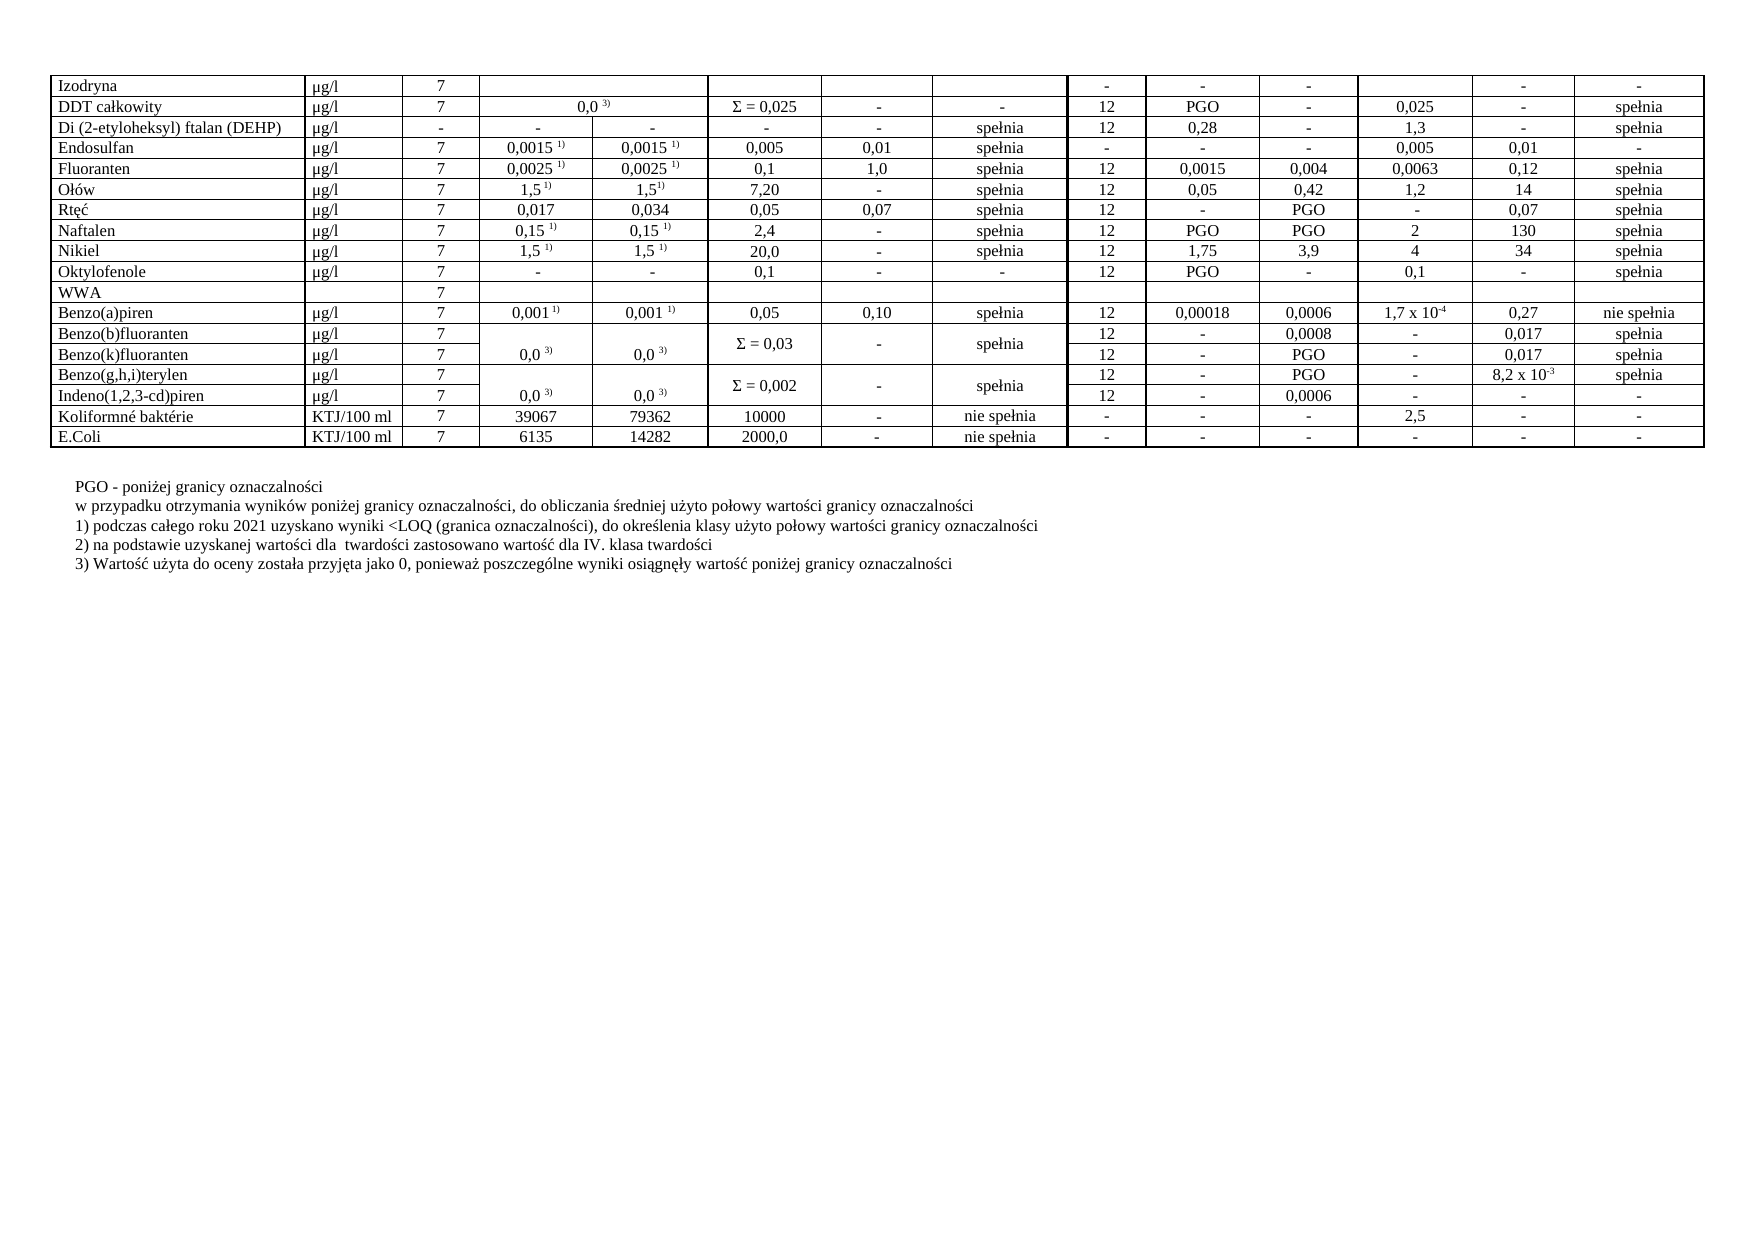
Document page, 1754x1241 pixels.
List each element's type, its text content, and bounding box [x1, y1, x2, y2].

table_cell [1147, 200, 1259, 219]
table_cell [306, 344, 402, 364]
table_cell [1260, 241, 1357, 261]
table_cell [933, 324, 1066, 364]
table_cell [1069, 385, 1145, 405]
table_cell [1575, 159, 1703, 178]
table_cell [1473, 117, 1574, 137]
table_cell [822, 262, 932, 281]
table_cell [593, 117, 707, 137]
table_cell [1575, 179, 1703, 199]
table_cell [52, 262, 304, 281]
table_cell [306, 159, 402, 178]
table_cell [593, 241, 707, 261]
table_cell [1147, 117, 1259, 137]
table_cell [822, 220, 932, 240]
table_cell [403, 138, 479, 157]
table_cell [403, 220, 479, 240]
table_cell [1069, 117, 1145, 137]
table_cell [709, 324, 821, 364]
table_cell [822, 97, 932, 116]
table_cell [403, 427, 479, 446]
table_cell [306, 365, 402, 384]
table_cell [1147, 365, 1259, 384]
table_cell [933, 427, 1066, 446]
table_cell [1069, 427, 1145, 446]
text PGO - poniżej granicy oznaczalności [75, 477, 1679, 496]
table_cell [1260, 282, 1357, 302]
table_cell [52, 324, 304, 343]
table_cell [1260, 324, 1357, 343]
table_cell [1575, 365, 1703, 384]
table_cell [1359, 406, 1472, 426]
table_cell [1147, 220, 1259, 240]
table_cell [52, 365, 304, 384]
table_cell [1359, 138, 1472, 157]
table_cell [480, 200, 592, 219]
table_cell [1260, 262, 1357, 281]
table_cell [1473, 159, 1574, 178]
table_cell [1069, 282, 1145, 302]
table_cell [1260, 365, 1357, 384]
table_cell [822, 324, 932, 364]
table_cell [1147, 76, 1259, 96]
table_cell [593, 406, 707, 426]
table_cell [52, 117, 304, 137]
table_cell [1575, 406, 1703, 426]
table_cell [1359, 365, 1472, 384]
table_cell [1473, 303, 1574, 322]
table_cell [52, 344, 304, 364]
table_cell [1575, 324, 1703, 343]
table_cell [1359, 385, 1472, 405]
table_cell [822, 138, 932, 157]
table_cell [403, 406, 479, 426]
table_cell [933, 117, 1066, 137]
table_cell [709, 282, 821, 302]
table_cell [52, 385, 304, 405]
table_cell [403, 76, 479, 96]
text 1) podczas całego roku 2021 uzyskano wyniki <LOQ (granica oznaczalności), do określenia klasy użyto połowy wartości granicy oznaczalności [75, 515, 1679, 534]
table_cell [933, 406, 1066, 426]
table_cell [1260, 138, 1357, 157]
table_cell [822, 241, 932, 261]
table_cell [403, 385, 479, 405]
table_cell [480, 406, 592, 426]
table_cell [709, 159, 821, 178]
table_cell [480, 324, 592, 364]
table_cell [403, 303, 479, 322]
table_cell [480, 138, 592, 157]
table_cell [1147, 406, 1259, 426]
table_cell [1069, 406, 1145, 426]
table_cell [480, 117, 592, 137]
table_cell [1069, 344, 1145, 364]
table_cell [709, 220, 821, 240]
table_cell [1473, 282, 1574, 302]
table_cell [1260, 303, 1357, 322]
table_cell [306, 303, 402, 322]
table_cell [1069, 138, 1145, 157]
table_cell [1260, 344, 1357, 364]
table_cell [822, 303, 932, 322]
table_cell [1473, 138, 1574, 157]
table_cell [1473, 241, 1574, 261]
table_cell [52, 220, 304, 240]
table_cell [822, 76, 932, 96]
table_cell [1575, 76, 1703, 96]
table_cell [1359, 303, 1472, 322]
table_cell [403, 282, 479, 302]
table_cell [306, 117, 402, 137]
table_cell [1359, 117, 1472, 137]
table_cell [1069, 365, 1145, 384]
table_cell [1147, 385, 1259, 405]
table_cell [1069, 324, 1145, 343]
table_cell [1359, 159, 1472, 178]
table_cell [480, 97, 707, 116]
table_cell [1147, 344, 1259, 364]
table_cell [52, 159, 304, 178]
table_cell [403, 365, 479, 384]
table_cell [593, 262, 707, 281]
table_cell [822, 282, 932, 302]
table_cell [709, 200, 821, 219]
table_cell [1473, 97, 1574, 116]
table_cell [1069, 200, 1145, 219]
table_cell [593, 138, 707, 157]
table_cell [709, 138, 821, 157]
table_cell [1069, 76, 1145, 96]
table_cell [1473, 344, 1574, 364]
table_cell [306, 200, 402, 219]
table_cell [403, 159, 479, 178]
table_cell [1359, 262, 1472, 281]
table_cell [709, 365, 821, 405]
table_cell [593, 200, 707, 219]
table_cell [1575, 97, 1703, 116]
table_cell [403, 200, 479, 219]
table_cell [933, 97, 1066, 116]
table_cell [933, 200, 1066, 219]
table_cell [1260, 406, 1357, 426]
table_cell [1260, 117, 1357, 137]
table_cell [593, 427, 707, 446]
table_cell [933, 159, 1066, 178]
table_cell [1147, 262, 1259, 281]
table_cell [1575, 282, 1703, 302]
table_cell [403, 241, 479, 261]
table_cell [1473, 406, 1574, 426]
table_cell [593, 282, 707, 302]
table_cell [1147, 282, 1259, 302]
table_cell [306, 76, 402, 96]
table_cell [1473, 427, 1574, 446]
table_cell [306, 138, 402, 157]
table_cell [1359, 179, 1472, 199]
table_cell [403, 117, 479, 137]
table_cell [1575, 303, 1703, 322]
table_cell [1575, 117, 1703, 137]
text w przypadku otrzymania wyników poniżej granicy oznaczalności, do obliczania średniej użyto połowy wartości granicy oznaczalności [75, 496, 1679, 515]
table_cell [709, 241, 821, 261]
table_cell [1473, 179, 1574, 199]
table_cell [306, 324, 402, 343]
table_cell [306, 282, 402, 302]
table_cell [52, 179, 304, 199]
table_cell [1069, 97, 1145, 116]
text 3) Wartość użyta do oceny została przyjęta jako 0, ponieważ poszczególne wyniki osiągnęły wartość poniżej granicy oznaczalności [75, 554, 1679, 573]
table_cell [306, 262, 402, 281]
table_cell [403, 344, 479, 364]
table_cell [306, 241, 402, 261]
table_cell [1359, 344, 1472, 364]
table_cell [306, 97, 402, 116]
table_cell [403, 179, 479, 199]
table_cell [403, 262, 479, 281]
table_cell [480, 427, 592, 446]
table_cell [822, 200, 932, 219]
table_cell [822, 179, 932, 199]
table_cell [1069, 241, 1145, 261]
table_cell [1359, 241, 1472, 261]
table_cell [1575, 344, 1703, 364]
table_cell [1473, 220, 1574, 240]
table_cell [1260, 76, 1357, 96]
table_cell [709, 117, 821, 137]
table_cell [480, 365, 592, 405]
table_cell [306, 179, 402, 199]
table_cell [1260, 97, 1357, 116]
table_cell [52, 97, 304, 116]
text 2) na podstawie uzyskanej wartości dla twardości zastosowano wartość dla IV. klasa twardości [75, 534, 1679, 554]
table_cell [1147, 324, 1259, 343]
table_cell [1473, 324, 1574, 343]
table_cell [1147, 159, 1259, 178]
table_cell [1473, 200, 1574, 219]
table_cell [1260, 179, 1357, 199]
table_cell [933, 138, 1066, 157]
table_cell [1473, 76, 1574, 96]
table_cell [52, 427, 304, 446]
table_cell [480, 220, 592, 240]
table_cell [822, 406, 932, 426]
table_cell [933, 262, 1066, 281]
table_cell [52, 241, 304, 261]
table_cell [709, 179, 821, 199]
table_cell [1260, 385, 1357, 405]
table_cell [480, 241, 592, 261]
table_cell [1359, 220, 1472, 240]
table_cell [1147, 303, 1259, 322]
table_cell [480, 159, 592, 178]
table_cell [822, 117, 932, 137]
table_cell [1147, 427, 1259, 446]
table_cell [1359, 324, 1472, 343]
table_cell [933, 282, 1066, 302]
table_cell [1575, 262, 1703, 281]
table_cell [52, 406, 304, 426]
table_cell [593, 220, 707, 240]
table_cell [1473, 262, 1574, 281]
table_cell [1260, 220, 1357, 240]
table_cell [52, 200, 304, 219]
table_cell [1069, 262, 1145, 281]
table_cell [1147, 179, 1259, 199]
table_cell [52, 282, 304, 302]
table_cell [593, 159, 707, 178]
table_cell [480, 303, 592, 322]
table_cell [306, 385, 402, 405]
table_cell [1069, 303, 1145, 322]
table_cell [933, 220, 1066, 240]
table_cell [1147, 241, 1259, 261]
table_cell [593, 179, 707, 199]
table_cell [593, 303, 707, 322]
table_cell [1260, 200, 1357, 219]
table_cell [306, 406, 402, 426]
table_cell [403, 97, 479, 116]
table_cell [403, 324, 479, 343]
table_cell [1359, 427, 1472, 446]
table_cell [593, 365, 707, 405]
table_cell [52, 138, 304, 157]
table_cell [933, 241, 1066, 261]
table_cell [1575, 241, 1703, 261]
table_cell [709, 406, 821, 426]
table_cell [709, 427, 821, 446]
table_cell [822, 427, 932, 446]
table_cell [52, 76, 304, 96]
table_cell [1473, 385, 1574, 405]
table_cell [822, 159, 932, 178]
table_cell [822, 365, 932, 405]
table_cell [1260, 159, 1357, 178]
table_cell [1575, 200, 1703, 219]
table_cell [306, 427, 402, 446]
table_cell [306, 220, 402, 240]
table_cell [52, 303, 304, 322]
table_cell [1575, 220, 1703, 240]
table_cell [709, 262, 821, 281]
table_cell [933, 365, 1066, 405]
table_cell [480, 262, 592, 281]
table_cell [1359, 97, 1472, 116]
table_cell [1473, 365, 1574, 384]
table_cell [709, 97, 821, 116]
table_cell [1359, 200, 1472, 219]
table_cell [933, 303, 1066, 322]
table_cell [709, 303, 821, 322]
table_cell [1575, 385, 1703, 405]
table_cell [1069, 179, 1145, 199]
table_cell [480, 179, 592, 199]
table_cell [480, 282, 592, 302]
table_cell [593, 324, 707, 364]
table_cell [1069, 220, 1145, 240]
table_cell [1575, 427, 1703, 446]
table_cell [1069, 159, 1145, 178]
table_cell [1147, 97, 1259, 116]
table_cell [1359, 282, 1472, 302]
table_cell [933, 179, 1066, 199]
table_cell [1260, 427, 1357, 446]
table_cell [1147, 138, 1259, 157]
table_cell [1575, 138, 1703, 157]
